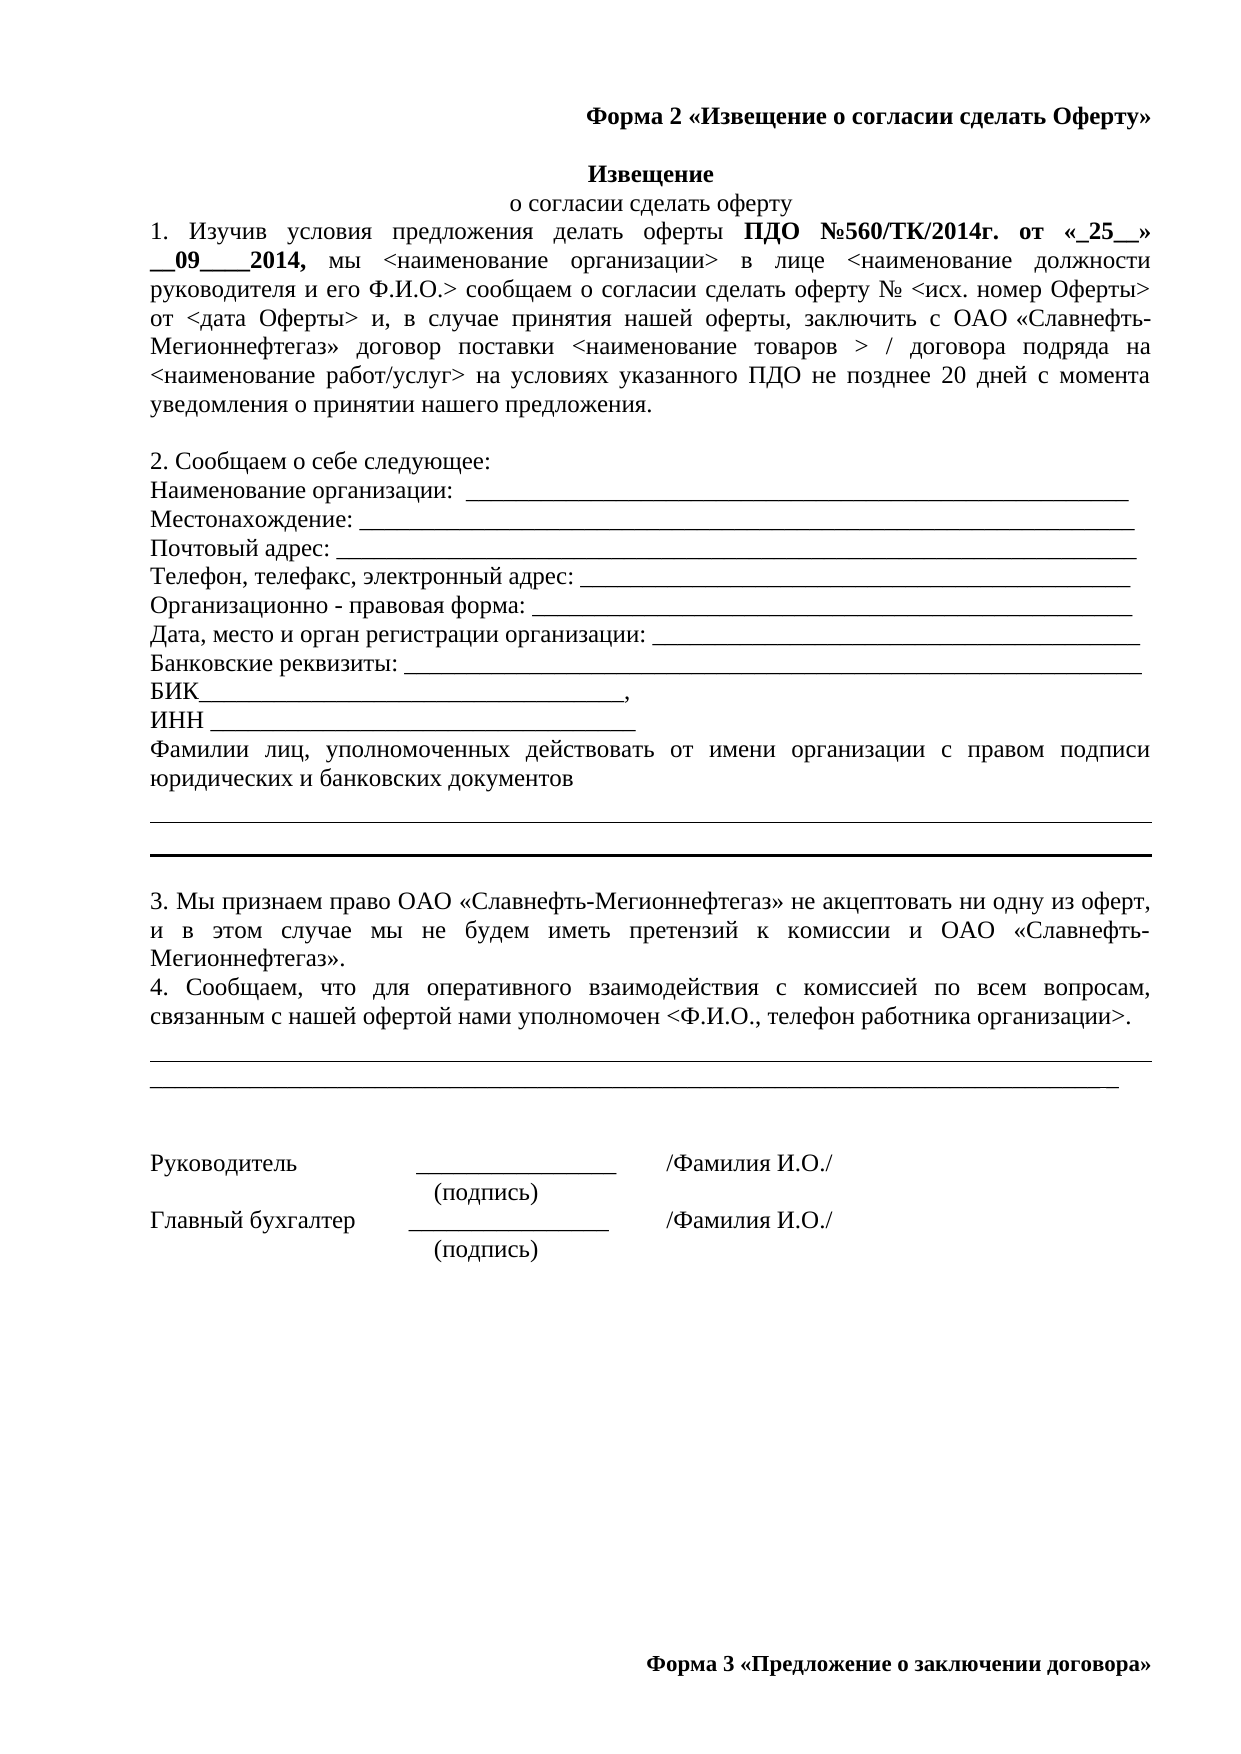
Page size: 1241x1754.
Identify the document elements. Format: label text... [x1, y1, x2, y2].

text о согласии сделать оферту [150, 188, 1152, 216]
text Форма 3 «Предложение о заключении договора» [150, 1650, 1152, 1677]
text Извещение [150, 159, 1152, 188]
text 3. Мы признаем право ОАО «Славнефть-Мегионнефтегаз» не акцептовать ни одну из оферт, и в этом случае мы не будем иметь претензий к комиссии и ОАО «Славнефть-Мегионнефтегаз». [150, 886, 1152, 972]
text Местонахождение: ______________________________________________________________ [150, 504, 1152, 533]
text 2. Сообщаем о себе следующее: [150, 446, 1152, 475]
text Руководитель ________________ /Фамилия И.О./ [150, 1148, 1152, 1177]
text ____________________________________________________________________________ _ [150, 1062, 1152, 1090]
text (подпись) [150, 1177, 1152, 1205]
text Форма 2 «Извещение о согласии сделать Оферту» [150, 101, 1152, 130]
text ИНН __________________________________ [150, 705, 1152, 734]
text 4. Сообщаем, что для оперативного взаимодействия с комиссией по всем вопросам, связанным с нашей офертой нами уполномочен <Ф.И.О., телефон работника организации>. [150, 972, 1152, 1030]
text Наименование организации: _____________________________________________________ [150, 475, 1152, 504]
text Дата, место и орган регистрации организации: _______________________________________ [150, 619, 1152, 648]
text Телефон, телефакс, электронный адрес: ____________________________________________ [150, 561, 1152, 590]
text Организационно - правовая форма: ________________________________________________ [150, 590, 1152, 619]
text Банковские реквизиты: ___________________________________________________________ [150, 648, 1152, 676]
text БИК__________________________________, [150, 676, 1152, 705]
text Фамилии лиц, уполномоченных действовать от имени организации с правом подписи юридических и банковских документов [150, 734, 1152, 791]
text (подпись) [150, 1234, 1152, 1263]
text Почтовый адрес: ________________________________________________________________ [150, 533, 1152, 561]
text 1. Изучив условия предложения делать оферты ПДО №560/ТК/2014г. от «_25__» __09____2014, мы <наименование организации> в лице <наименование должности руководителя и его Ф.И.О.> сообщаем о согласии сделать оферту № <исх. номер Оферты> от <дата Оферты> и, в случае принятия нашей оферты, заключить с ОАО «Славнефть-Мегионнефтегаз» договор поставки <наименование товаров > / договора подряда на <наименование работ/услуг> на условиях указанного ПДО не позднее 20 дней с момента уведомления о принятии нашего предложения. [150, 216, 1152, 418]
text Главный бухгалтер ________________ /Фамилия И.О./ [150, 1205, 1152, 1234]
